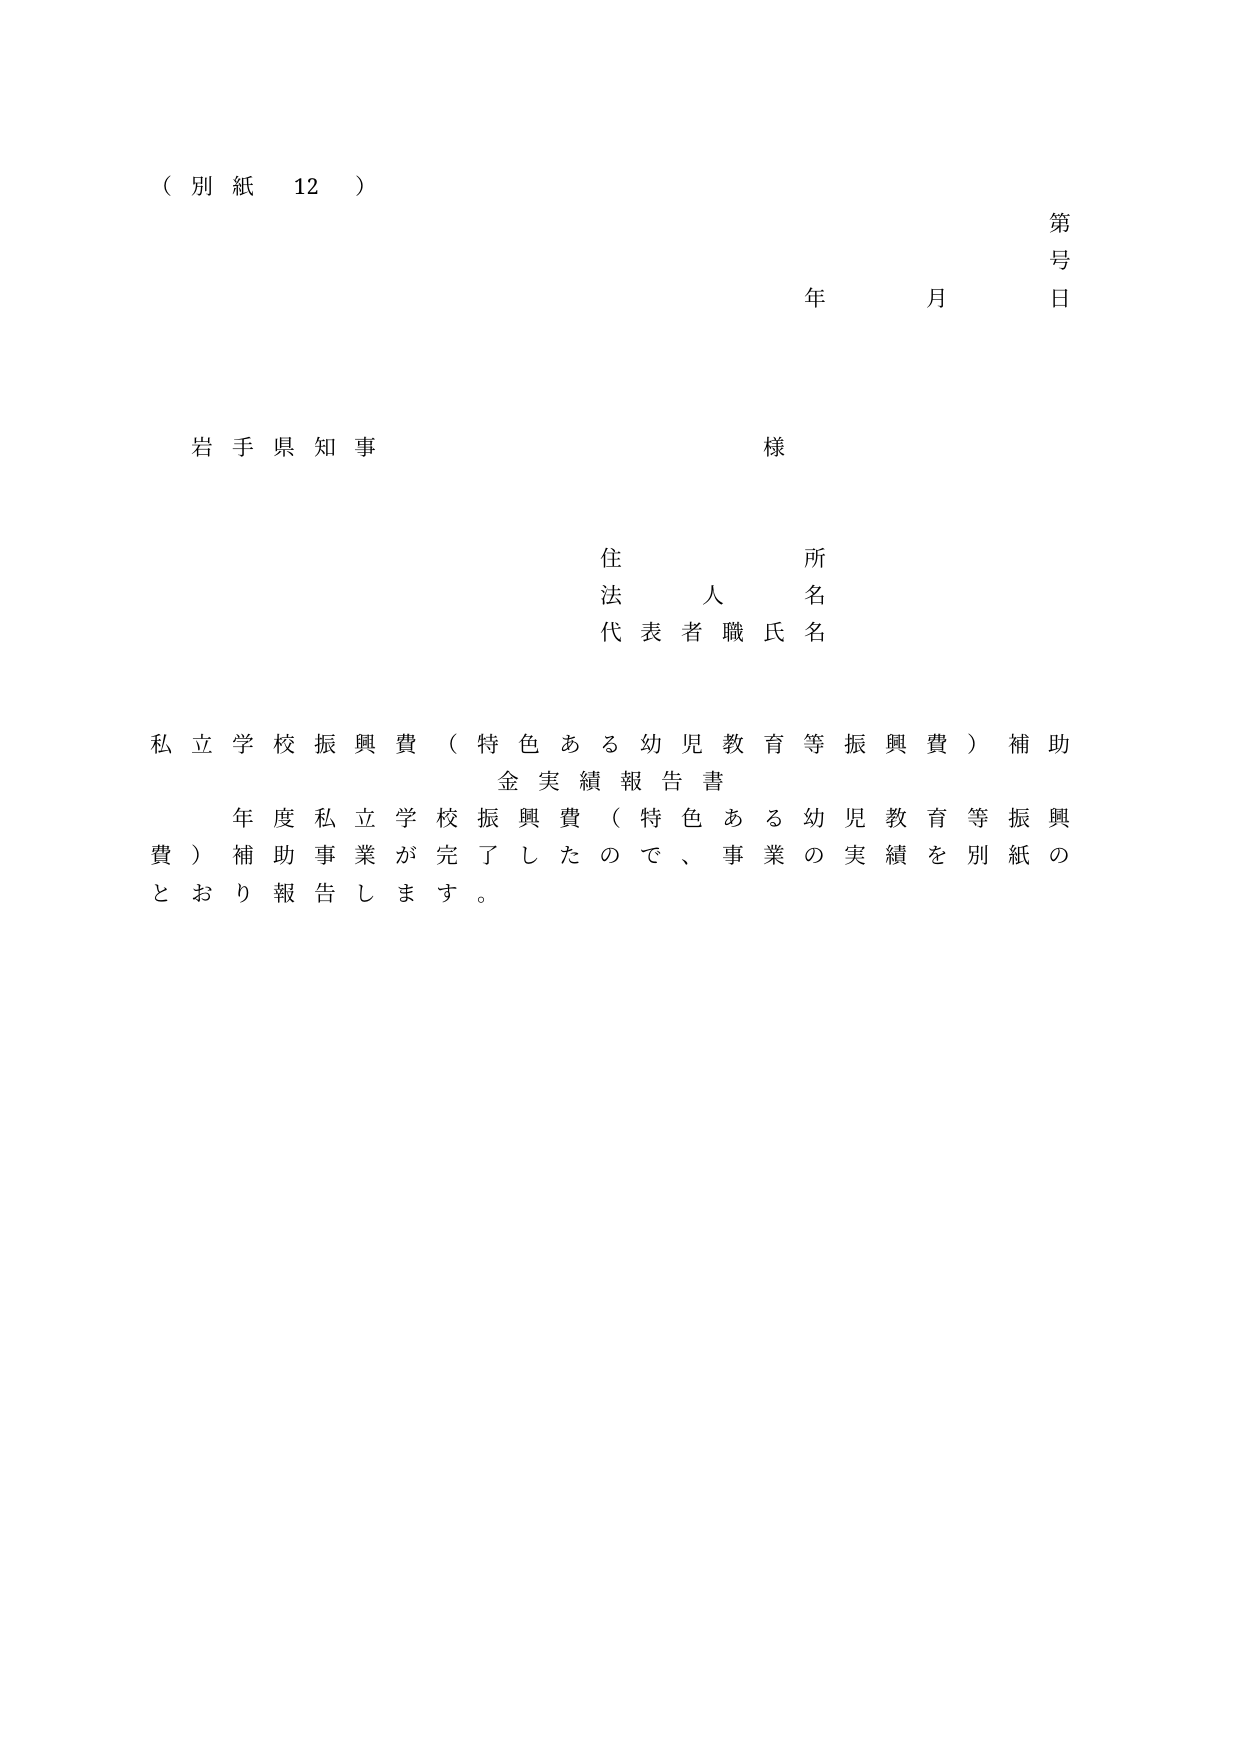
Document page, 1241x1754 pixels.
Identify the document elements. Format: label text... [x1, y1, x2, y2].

text 私立学校振興費（特色ある幼児教育等振興費）補助金実績報告書 [151, 724, 1090, 799]
text 住 所 [151, 538, 1090, 576]
text 岩手県知事 様 [151, 427, 1090, 464]
text 代表者職氏名 [151, 613, 1090, 650]
text 第 号 [151, 204, 1090, 278]
text 法 人 名 [151, 576, 1090, 613]
text （別紙12） [151, 167, 1090, 204]
text 年度私立学校振興費（特色ある幼児教育等振興費）補助事業が完了したので、事業の実績を別紙のとおり報告します。 [151, 799, 1090, 910]
text 年 月 日 [151, 278, 1090, 315]
